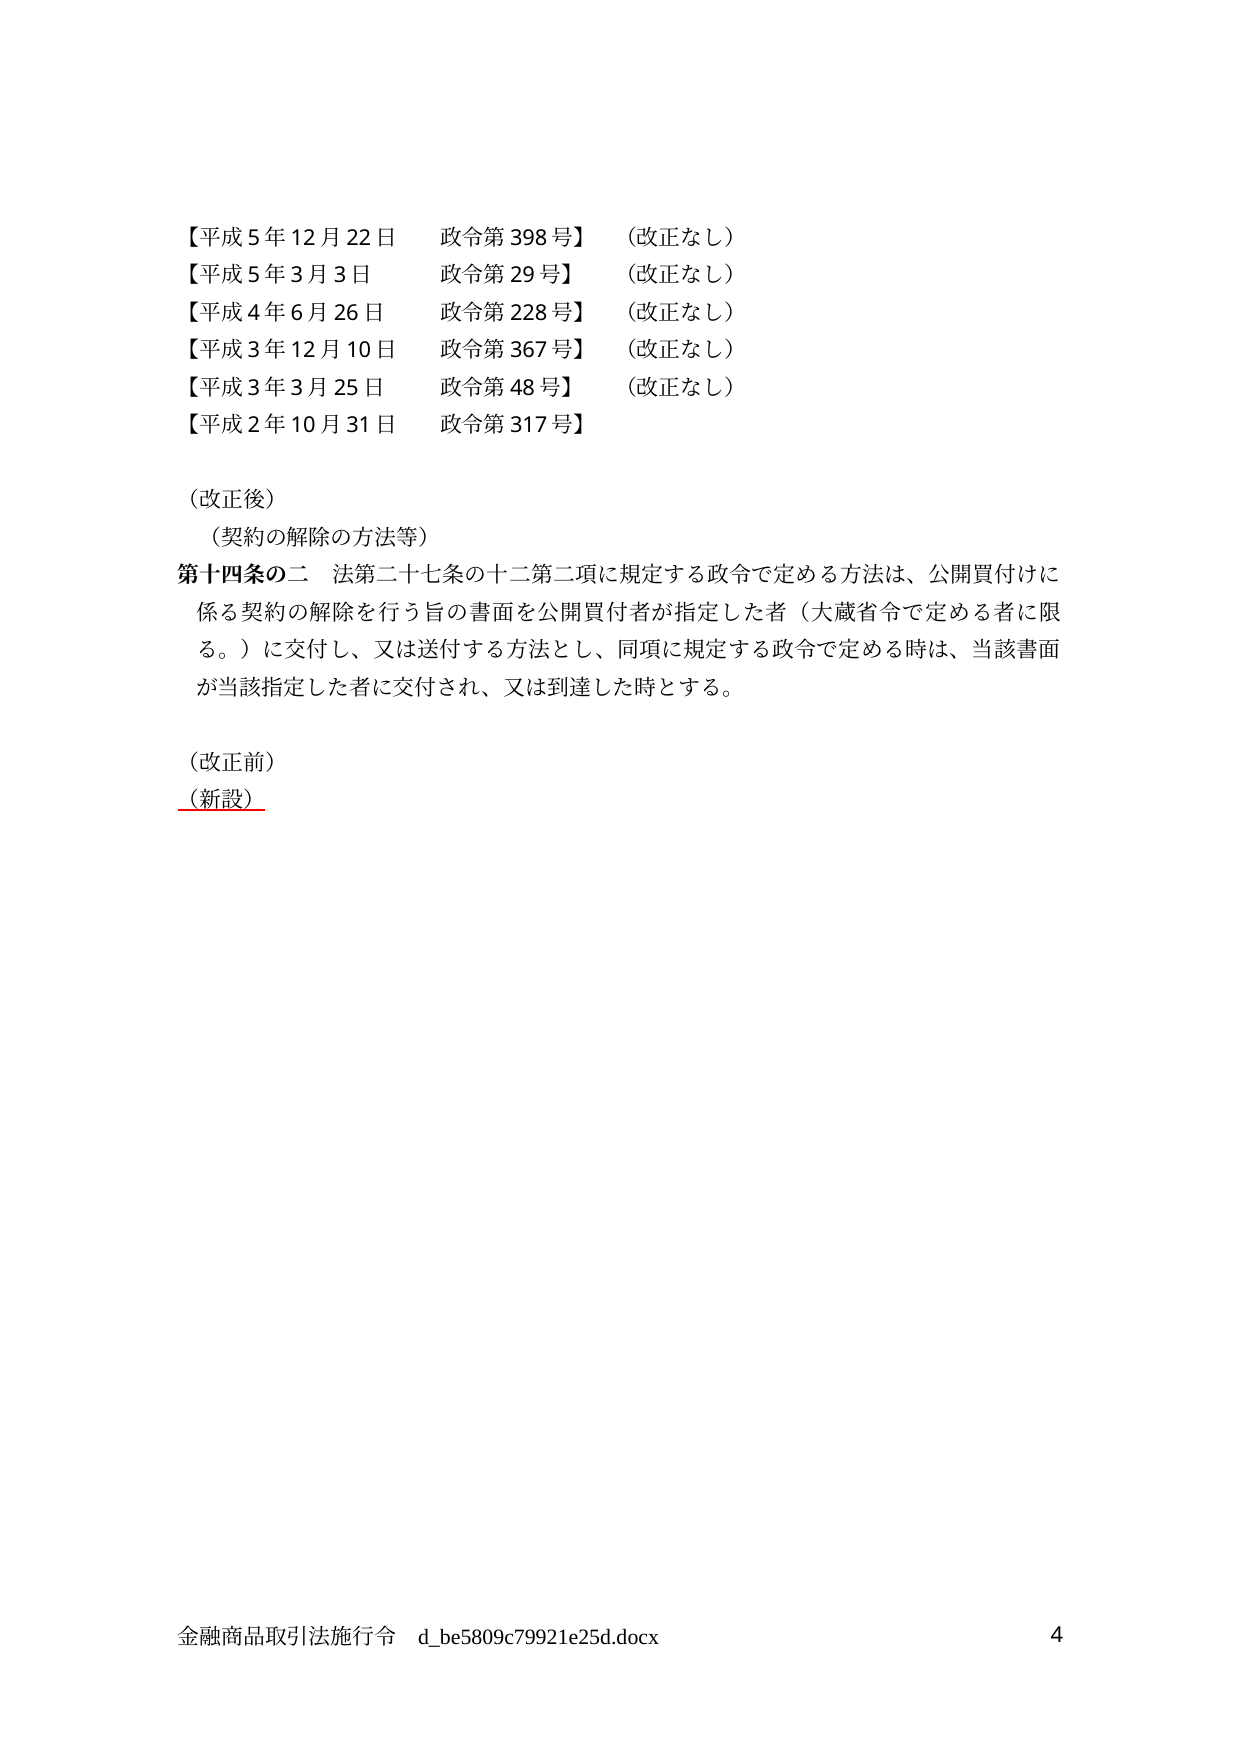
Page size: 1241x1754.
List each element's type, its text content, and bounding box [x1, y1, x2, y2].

text （改正前） [177, 742, 1063, 779]
text 【平成5年3月3日 政令第29号】 （改正なし） [177, 254, 1063, 292]
text （改正後） [177, 479, 1063, 517]
text 【平成3年12月10日 政令第367号】 （改正なし） [177, 329, 1063, 367]
text 第十四条の二 法第二十七条の十二第二項に規定する政令で定める方法は、公開買付けに係る契約の解除を行う旨の書面を公開買付者が指定した者（大蔵省令で定める者に限る。）に交付し、又は送付する方法とし、同項に規定する政令で定める時は、当該書面が当該指定した者に交付され、又は到達した時とする。 [177, 554, 1063, 704]
text （契約の解除の方法等） [177, 517, 1063, 554]
text 【平成2年10月31日 政令第317号】 [177, 404, 1063, 442]
text 【平成5年12月22日 政令第398号】 （改正なし） [177, 217, 1063, 254]
text 【平成4年6月26日 政令第228号】 （改正なし） [177, 292, 1063, 329]
text （新設） [177, 779, 1063, 817]
text 【平成3年3月25日 政令第48号】 （改正なし） [177, 367, 1063, 404]
